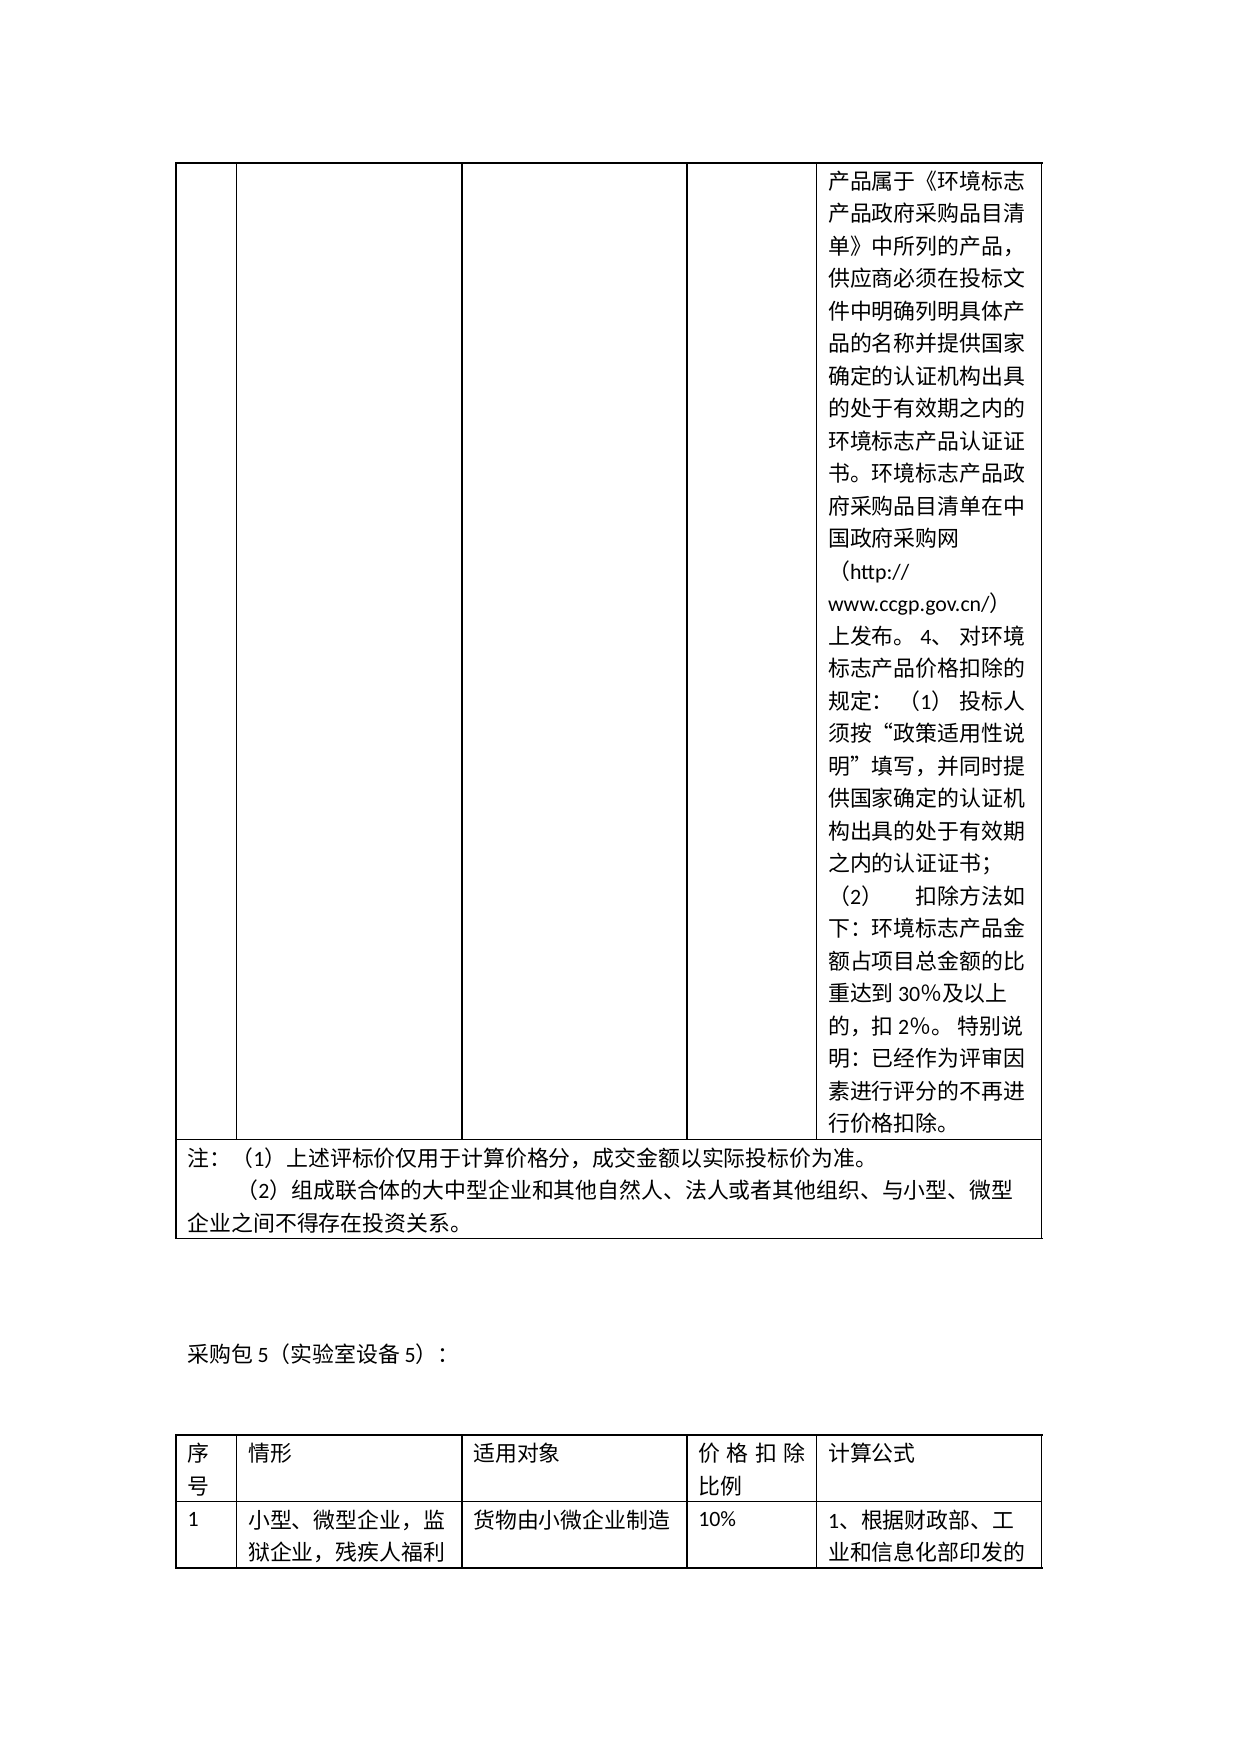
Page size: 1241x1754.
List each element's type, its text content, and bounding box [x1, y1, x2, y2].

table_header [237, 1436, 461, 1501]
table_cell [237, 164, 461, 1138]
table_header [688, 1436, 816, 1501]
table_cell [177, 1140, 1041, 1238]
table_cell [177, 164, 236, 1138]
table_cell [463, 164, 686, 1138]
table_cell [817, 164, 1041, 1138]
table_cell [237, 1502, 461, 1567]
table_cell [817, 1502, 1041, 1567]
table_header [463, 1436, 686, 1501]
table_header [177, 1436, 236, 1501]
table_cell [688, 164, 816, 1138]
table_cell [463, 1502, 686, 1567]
text 采购包5（实验室设备5）： [187, 1337, 1053, 1369]
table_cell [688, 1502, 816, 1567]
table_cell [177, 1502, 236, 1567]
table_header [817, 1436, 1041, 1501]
